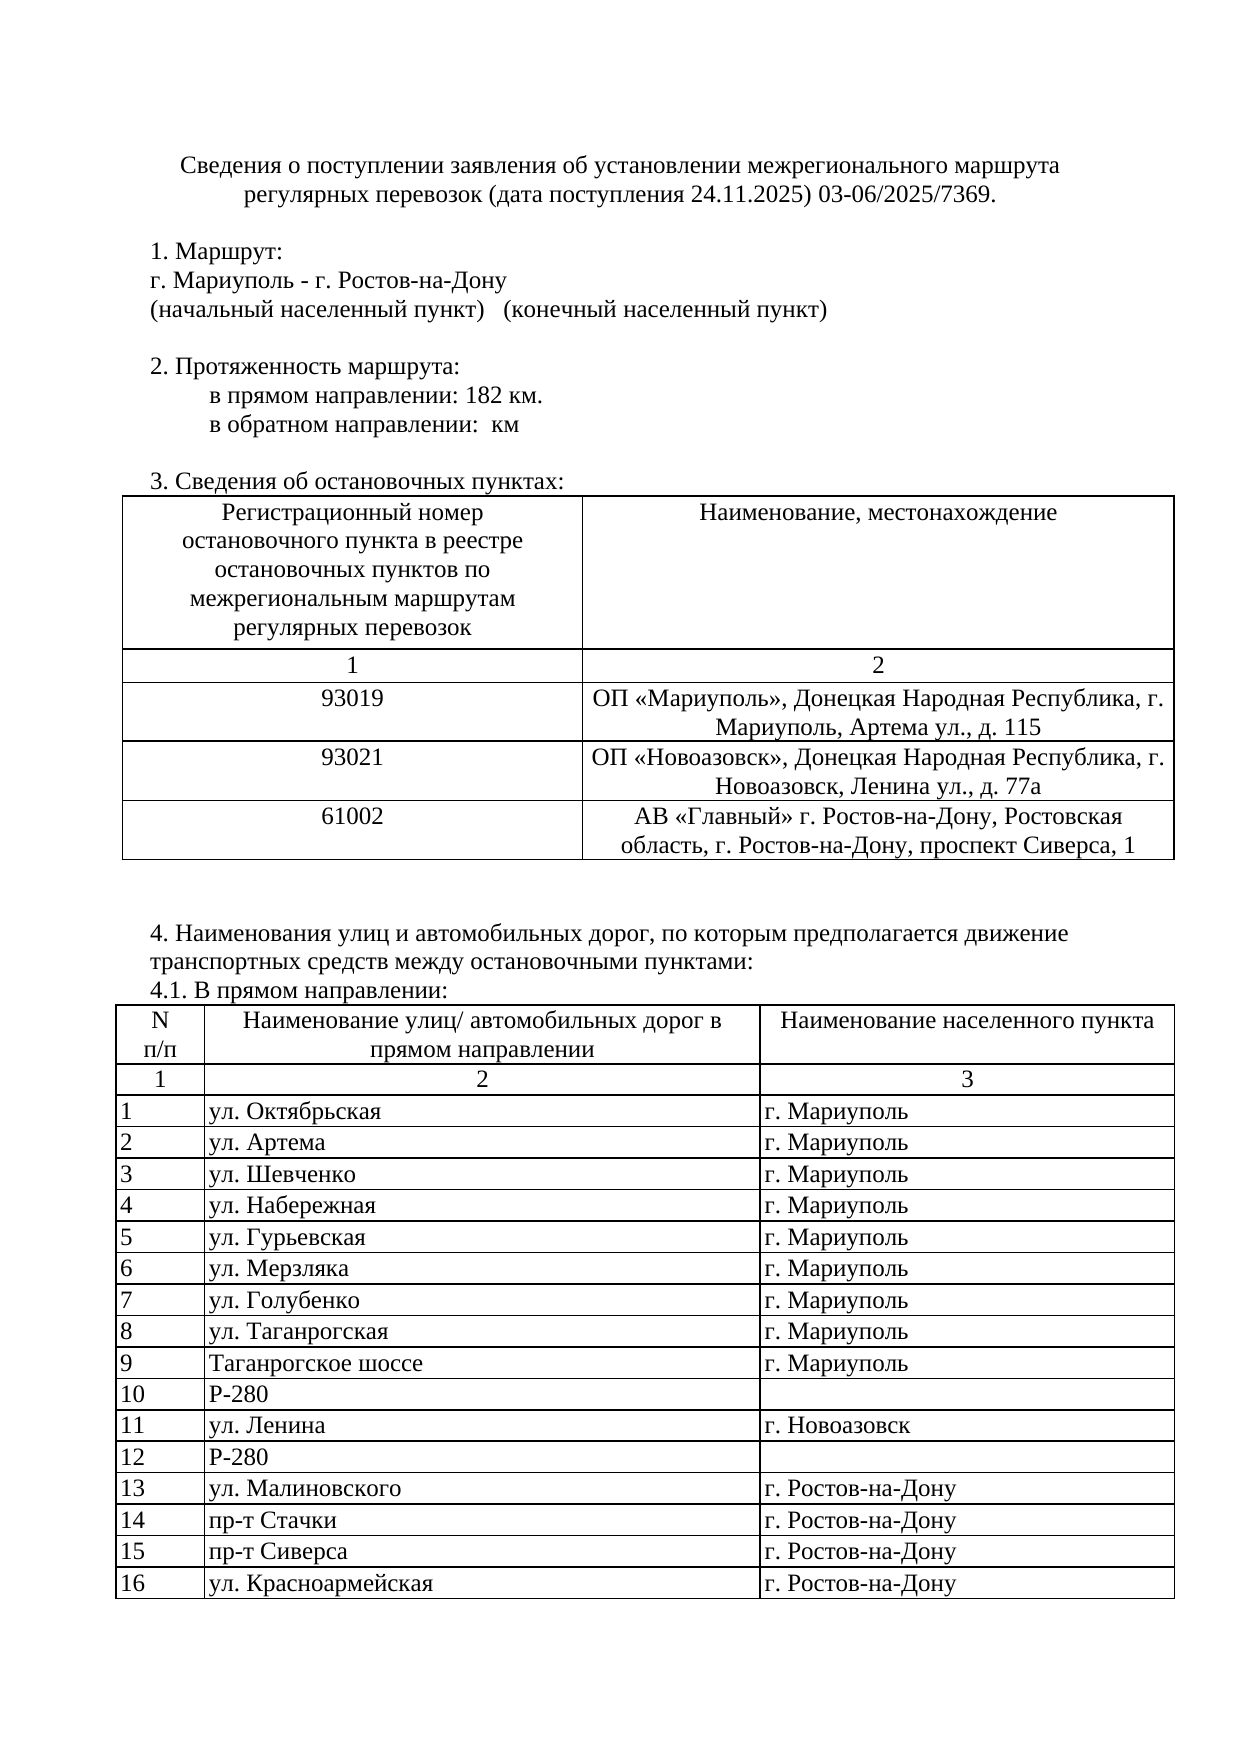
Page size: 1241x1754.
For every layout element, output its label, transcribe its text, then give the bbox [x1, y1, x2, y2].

table_cell 1 [117, 1096, 204, 1126]
table_cell ул. Октябрьская [205, 1096, 759, 1126]
table_cell 13 [117, 1473, 204, 1503]
table_cell ул. Артема [205, 1127, 759, 1157]
table_cell 9 [117, 1348, 204, 1377]
table_cell ул. Набережная [205, 1190, 759, 1220]
text г. Мариуполь - г. Ростов-на-Дону [150, 265, 1090, 294]
table_cell Таганрогское шоссе [205, 1348, 759, 1377]
table_cell 10 [117, 1379, 204, 1409]
table_cell АВ «Главный» г. Ростов-на-Дону, Ростовская область, г. Ростов-на-Дону, проспект Сиверса, 1 [583, 801, 1173, 858]
table_header Наименование улиц/ автомобильных дорог в прямом направлении [205, 1006, 759, 1063]
table_cell г. Ростов-на-Дону [761, 1536, 1174, 1566]
table_cell г. Мариуполь [761, 1222, 1174, 1252]
text 2. Протяженность маршрута: [150, 351, 1090, 380]
text (начальный населенный пункт) (конечный населенный пункт) [150, 294, 1090, 322]
table_header Наименование, местонахождение [583, 497, 1173, 648]
text 1. Маршрут: [150, 236, 1090, 265]
table_cell пр-т Сиверса [205, 1536, 759, 1566]
table_cell г. Мариуполь [761, 1190, 1174, 1220]
table_cell ул. Ленина [205, 1411, 759, 1440]
table_cell ул. Голубенко [205, 1285, 759, 1314]
table_cell 8 [117, 1316, 204, 1346]
table_cell г. Мариуполь [761, 1159, 1174, 1189]
table_cell г. Мариуполь [761, 1253, 1174, 1283]
table_cell 2 [117, 1127, 204, 1157]
table_cell 12 [117, 1442, 204, 1472]
table_cell г. Мариуполь [761, 1285, 1174, 1314]
text 4. Наименования улиц и автомобильных дорог, по которым предполагается движение транспортных средств между остановочными пунктами: [150, 918, 1090, 975]
table_header Наименование населенного пункта [761, 1006, 1174, 1063]
table_cell г. Мариуполь [761, 1316, 1174, 1346]
table_cell 5 [117, 1222, 204, 1252]
table_cell 93019 [123, 683, 582, 740]
table_cell г. Мариуполь [761, 1096, 1174, 1126]
table_cell 15 [117, 1536, 204, 1566]
text в обратном направлении: км [150, 409, 1090, 437]
table_cell г. Новоазовск [761, 1411, 1174, 1440]
table_cell Р-280 [205, 1442, 759, 1472]
table_cell 1 [117, 1065, 204, 1094]
table_cell 7 [117, 1285, 204, 1314]
table_cell 1 [123, 650, 582, 681]
table_cell ОП «Мариуполь», Донецкая Народная Республика, г. Мариуполь, Артема ул., д. 115 [583, 683, 1173, 740]
table_cell ОП «Новоазовск», Донецкая Народная Республика, г. Новоазовск, Ленина ул., д. 77а [583, 742, 1173, 799]
table_cell 3 [761, 1065, 1174, 1094]
table_cell 2 [583, 650, 1173, 681]
table_cell [761, 1442, 1174, 1472]
text в прямом направлении: 182 км. [150, 380, 1090, 409]
table_cell 4 [117, 1190, 204, 1220]
table_cell 2 [205, 1065, 759, 1094]
table_cell г. Ростов-на-Дону [761, 1505, 1174, 1535]
table_cell 61002 [123, 801, 582, 858]
table_cell г. Ростов-на-Дону [761, 1568, 1174, 1598]
table_header N п/п [117, 1006, 204, 1063]
table_cell 14 [117, 1505, 204, 1535]
table_cell ул. Гурьевская [205, 1222, 759, 1252]
table_cell 93021 [123, 742, 582, 799]
table_cell ул. Красноармейская [205, 1568, 759, 1598]
table_header Регистрационный номер остановочного пункта в реестре остановочных пунктов по межрегиональным маршрутам регулярных перевозок [123, 497, 582, 648]
table_cell 3 [117, 1159, 204, 1189]
table_cell ул. Таганрогская [205, 1316, 759, 1346]
text 4.1. В прямом направлении: [150, 975, 1090, 1004]
text 3. Сведения об остановочных пунктах: [150, 466, 1090, 495]
table_cell [761, 1379, 1174, 1409]
table_cell ул. Шевченко [205, 1159, 759, 1189]
table_cell ул. Малиновского [205, 1473, 759, 1503]
table_cell пр-т Стачки [205, 1505, 759, 1535]
table_cell г. Ростов-на-Дону [761, 1473, 1174, 1503]
table_cell 16 [117, 1568, 204, 1598]
table_cell ул. Мерзляка [205, 1253, 759, 1283]
table_cell 11 [117, 1411, 204, 1440]
table_cell г. Мариуполь [761, 1127, 1174, 1157]
table_cell г. Мариуполь [761, 1348, 1174, 1377]
text Сведения о поступлении заявления об установлении межрегионального маршрута регулярных перевозок (дата поступления 24.11.2025) 03-06/2025/7369. [150, 150, 1090, 207]
table_cell Р-280 [205, 1379, 759, 1409]
table_cell 6 [117, 1253, 204, 1283]
